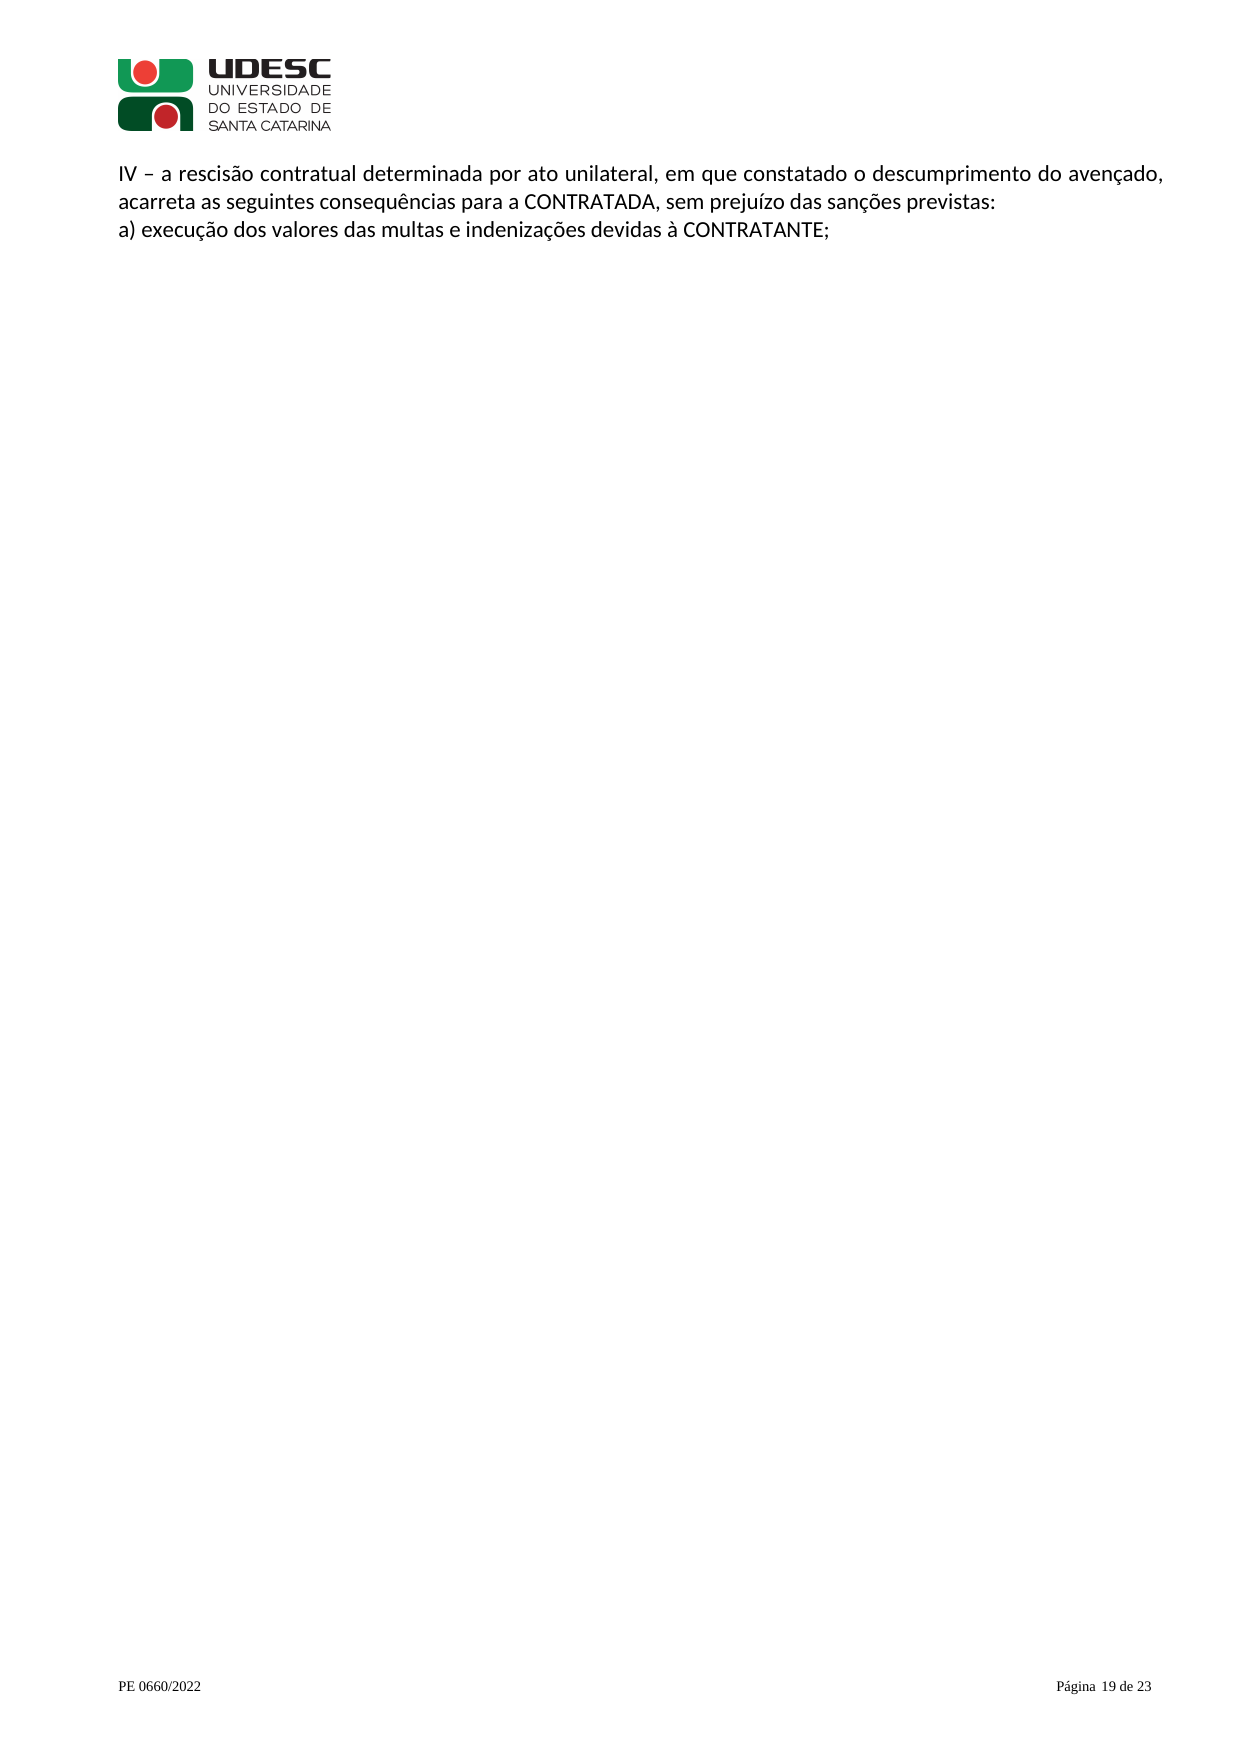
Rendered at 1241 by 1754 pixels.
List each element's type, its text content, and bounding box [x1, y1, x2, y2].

text a) execução dos valores das multas e indenizações devidas à CONTRATANTE; [118, 215, 1166, 243]
picture [118, 59, 331, 131]
text IV – a rescisão contratual determinada por ato unilateral, em que constatado o descumprimento do avençado, acarreta as seguintes consequências para a CONTRATADA, sem prejuízo das sanções previstas: [118, 159, 1166, 215]
